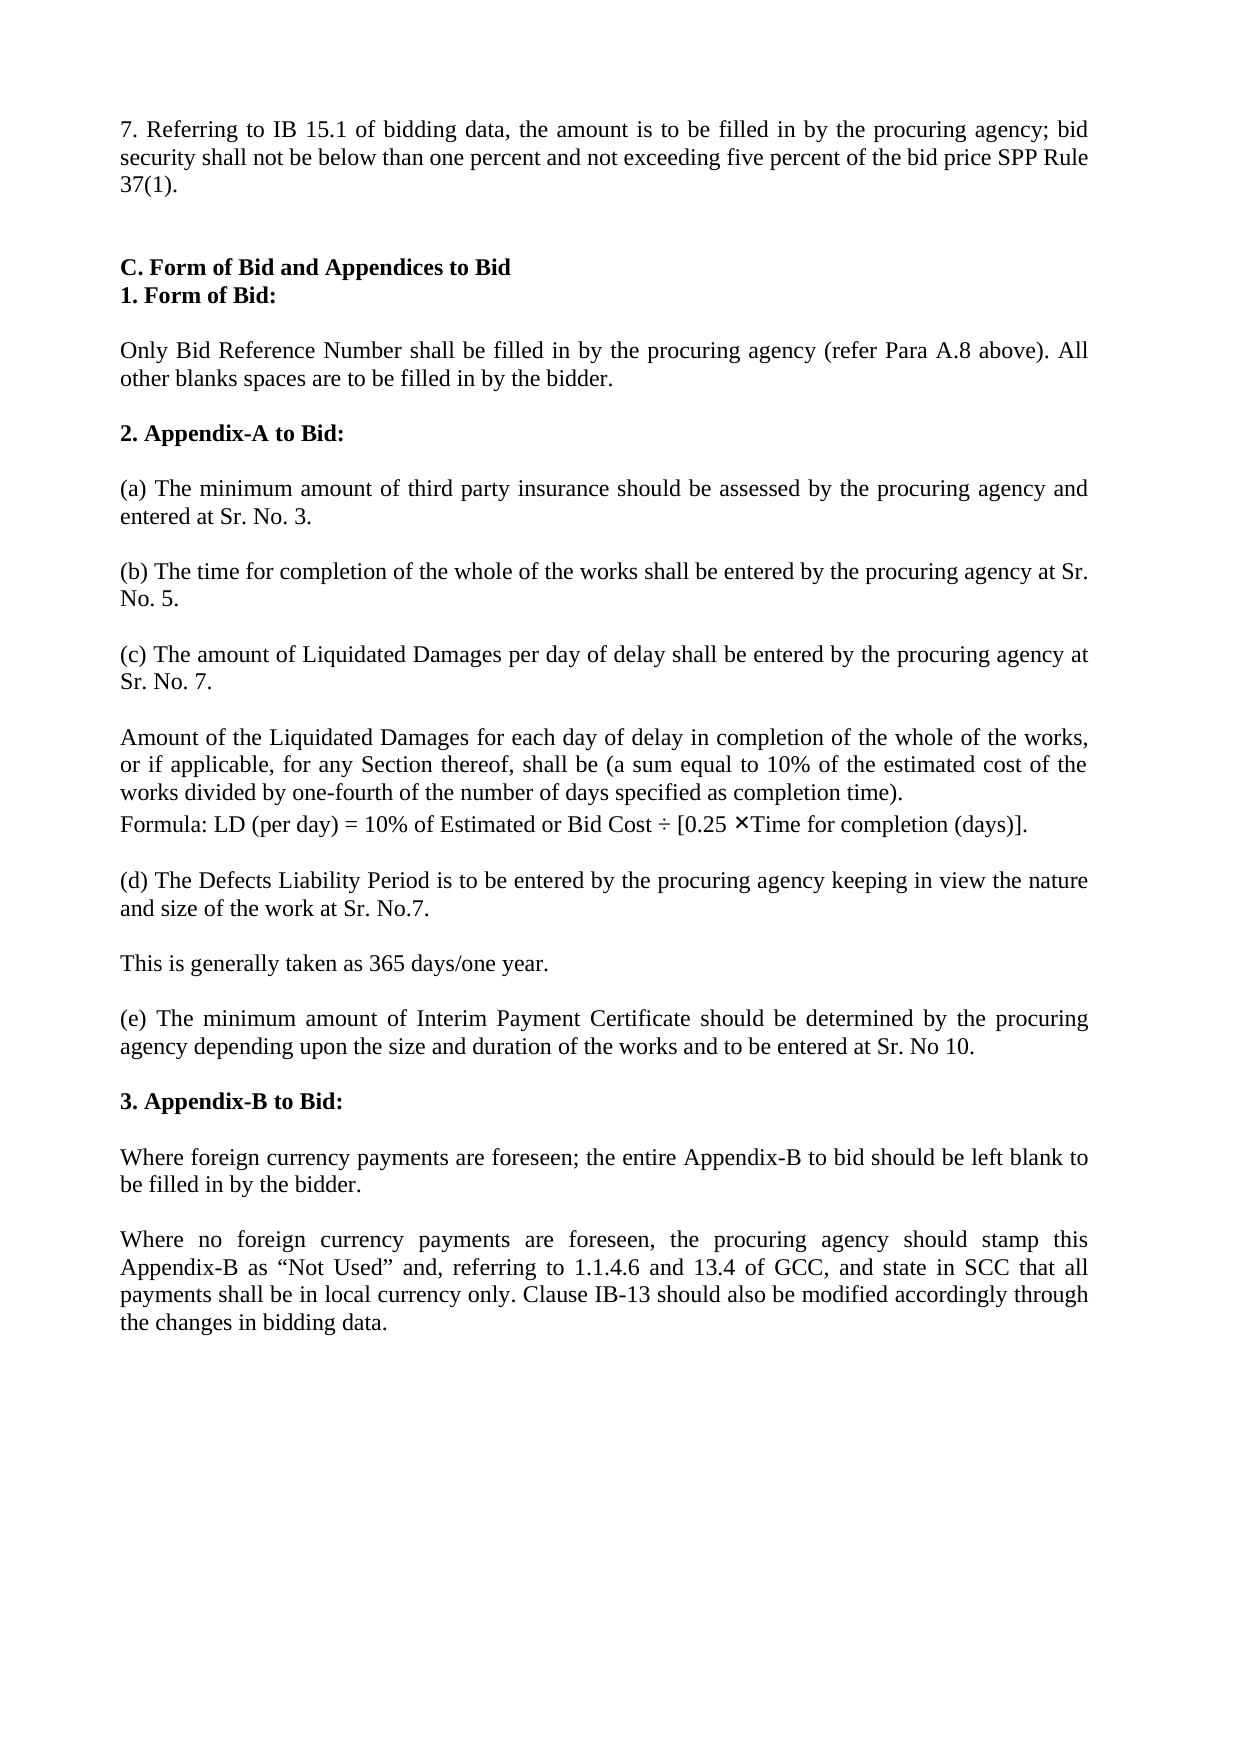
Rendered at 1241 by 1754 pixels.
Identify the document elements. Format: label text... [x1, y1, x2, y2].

text Where no foreign currency payments are foreseen, the procuring agency should stamp this Appendix-B as “Not Used” and, referring to 1.1.4.6 and 13.4 of GCC, and state in SCC that all payments shall be in local currency only. Clause IB-13 should also be modified accordingly through the changes in bidding data. [120, 1225, 1090, 1336]
text Amount of the Liquidated Damages for each day of delay in completion of the whole of the works, or if applicable, for any Section thereof, shall be (a sum equal to 10% of the estimated cost of the works divided by one-fourth of the number of days specified as completion time). [120, 722, 1090, 805]
text This is generally taken as 365 days/one year. [120, 949, 1090, 977]
text (e) The minimum amount of Interim Payment Certificate should be determined by the procuring agency depending upon the size and duration of the works and to be entered at Sr. No 10. [120, 1004, 1090, 1060]
text (c) The amount of Liquidated Damages per day of delay shall be entered by the procuring agency at Sr. No. 7. [120, 640, 1090, 695]
text 2. Appendix-A to Bid: [120, 419, 1090, 446]
text (a) The minimum amount of third party insurance should be assessed by the procuring agency and entered at Sr. No. 3. [120, 474, 1090, 529]
text 1. Form of Bid: [120, 281, 1090, 308]
text (d) The Defects Liability Period is to be entered by the procuring agency keeping in view the nature and size of the work at Sr. No.7. [120, 866, 1090, 922]
text Only Bid Reference Number shall be filled in by the procuring agency (refer Para A.8 above). All other blanks spaces are to be filled in by the bidder. [120, 336, 1090, 391]
text 3. Appendix-B to Bid: [120, 1087, 1090, 1115]
text (b) The time for completion of the whole of the works shall be entered by the procuring agency at Sr. No. 5. [120, 557, 1090, 612]
text 7. Referring to IB 15.1 of bidding data, the amount is to be filled in by the procuring agency; bid security shall not be below than one percent and not exceeding five percent of the bid price SPP Rule 37(1). [120, 115, 1090, 198]
text Formula: LD (per day) = 10% of Estimated or Bid Cost ÷ [0.25 ×Time for completion (days)]. [120, 805, 1090, 839]
text C. Form of Bid and Appendices to Bid [120, 253, 1090, 281]
text Where foreign currency payments are foreseen; the entire Appendix-B to bid should be left blank to be filled in by the bidder. [120, 1142, 1090, 1198]
